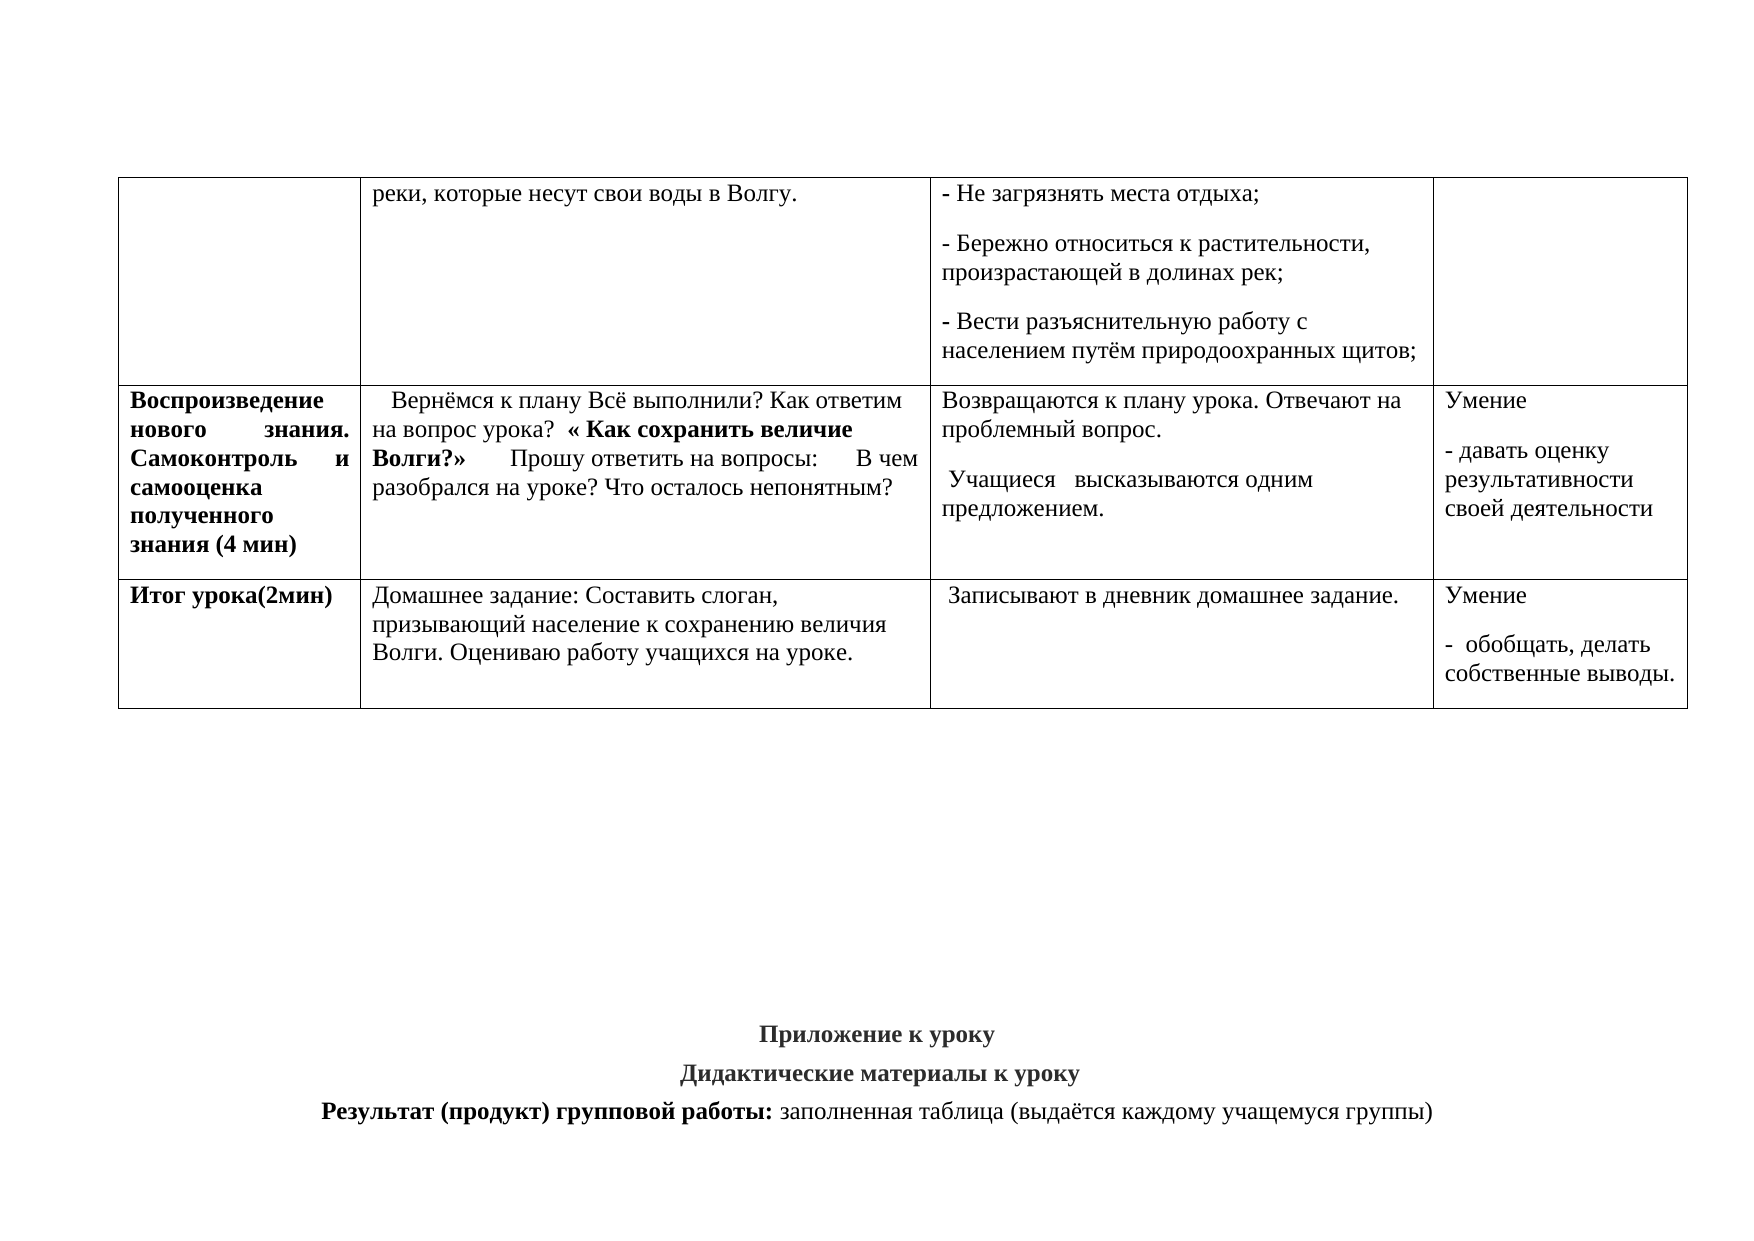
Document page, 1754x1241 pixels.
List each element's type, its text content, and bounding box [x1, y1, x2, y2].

text Дидактические материалы к уроку [118, 1058, 1636, 1086]
table_cell Домашнее задание: Составить слоган, призывающий население к сохранению величия Волги. Оцениваю работу учащихся на уроке. [361, 580, 930, 708]
table_cell Итог урока(2мин) [119, 580, 360, 708]
table_cell [119, 178, 360, 384]
table_cell Вернёмся к плану Всё выполнили? Как ответим на вопрос урока? « Как сохранить величие Волги?» Прошу ответить на вопросы: В чем разобрался на уроке? Что осталось непонятным? [361, 386, 930, 579]
table_cell Умение - давать оценку результативности своей деятельности [1434, 386, 1687, 579]
text Результат (продукт) групповой работы: заполненная таблица (выдаётся каждому учащемуся группы) [118, 1096, 1636, 1125]
table_cell Умение - обобщать, делать собственные выводы. [1434, 580, 1687, 708]
text Приложение к уроку [118, 1019, 1636, 1048]
table_cell Записывают в дневник домашнее задание. [931, 580, 1433, 708]
table_cell Возвращаются к плану урока. Отвечают на проблемный вопрос. Учащиеся высказываются одним предложением. [931, 386, 1433, 579]
table_cell Воспроизведение нового знания. Самоконтроль и самооценка полученного знания (4 мин) [119, 386, 360, 579]
